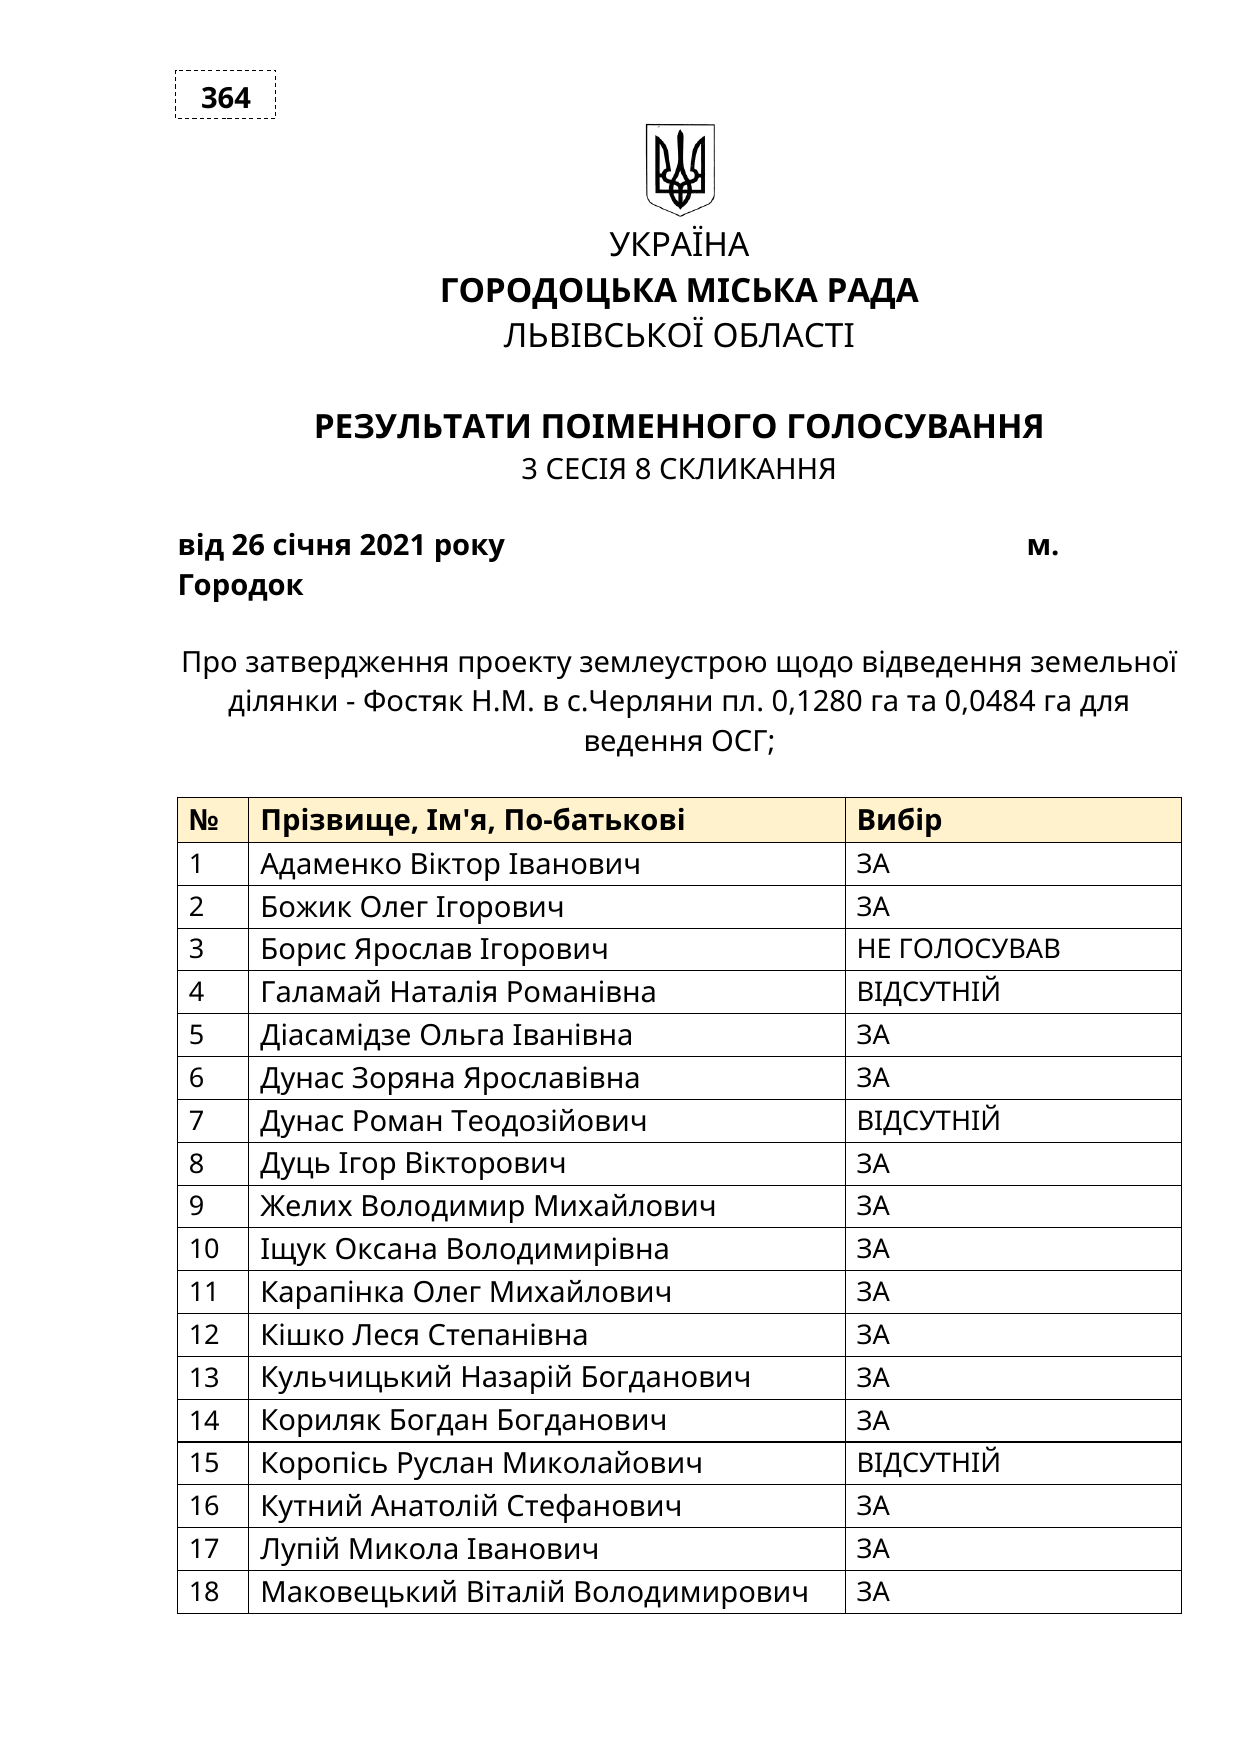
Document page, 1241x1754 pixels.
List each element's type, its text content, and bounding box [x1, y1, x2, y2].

table_cell 3 [178, 929, 248, 970]
table_cell ЗА [846, 1528, 1181, 1570]
table_cell Борис Ярослав Ігорович [249, 929, 845, 970]
table_cell Божик Олег Ігорович [249, 886, 845, 928]
table_cell 4 [178, 971, 248, 1013]
table_cell 13 [178, 1357, 248, 1398]
table_cell Карапінка Олег Михайлович [249, 1271, 845, 1313]
table_cell Іщук Оксана Володимирівна [249, 1228, 845, 1270]
table_cell ЗА [846, 1314, 1181, 1356]
text РЕЗУЛЬТАТИ ПОІМЕННОГО ГОЛОСУВАННЯ [177, 403, 1181, 448]
text від 26 січня 2021 року м. Городок [177, 525, 1181, 604]
table_cell 10 [178, 1228, 248, 1270]
table_cell Кориляк Богдан Богданович [249, 1400, 845, 1441]
table_cell Коропісь Руслан Миколайович [249, 1443, 845, 1484]
table_cell Дунас Роман Теодозійович [249, 1100, 845, 1142]
table_cell 12 [178, 1314, 248, 1356]
table_cell Дуць Ігор Вікторович [249, 1143, 845, 1184]
table_cell ВІДСУТНІЙ [846, 1443, 1181, 1484]
table_cell 11 [178, 1271, 248, 1313]
table_cell 5 [178, 1014, 248, 1056]
table_cell Кутний Анатолій Стефанович [249, 1485, 845, 1527]
table_header Прізвище, Ім'я, По-батькові [249, 798, 845, 842]
table_cell ЗА [846, 1186, 1181, 1227]
table_cell 1 [178, 843, 248, 885]
table_cell ЗА [846, 1057, 1181, 1099]
table_cell Желих Володимир Михайлович [249, 1186, 845, 1227]
table_cell 7 [178, 1100, 248, 1142]
table_cell ЗА [846, 1271, 1181, 1313]
table_cell Кішко Леся Степанівна [249, 1314, 845, 1356]
table_cell 2 [178, 886, 248, 928]
table_cell ВІДСУТНІЙ [846, 1100, 1181, 1142]
table_cell 9 [178, 1186, 248, 1227]
text Про затвердження проекту землеустрою щодо відведення земельної ділянки - Фостяк Н.М. в с.Черляни пл. 0,1280 га та 0,0484 га для ведення ОСГ; [177, 641, 1181, 760]
table_cell ЗА [846, 1571, 1181, 1613]
table_cell НЕ ГОЛОСУВАВ [846, 929, 1181, 970]
picture [633, 118, 726, 221]
table_cell Лупій Микола Іванович [249, 1528, 845, 1570]
table_cell Кульчицький Назарій Богданович [249, 1357, 845, 1398]
table_cell 14 [178, 1400, 248, 1441]
text 3 СЕСІЯ 8 СКЛИКАННЯ [177, 448, 1181, 488]
table_cell ЗА [846, 886, 1181, 928]
table_cell Діасамідзе Ольга Іванівна [249, 1014, 845, 1056]
table_cell Галамай Наталія Романівна [249, 971, 845, 1013]
table_cell ЗА [846, 1357, 1181, 1398]
table_cell 17 [178, 1528, 248, 1570]
table_cell 16 [178, 1485, 248, 1527]
table_header № [178, 798, 248, 842]
text ЛЬВІВСЬКОЇ ОБЛАСТІ [177, 312, 1181, 357]
table_cell ЗА [846, 843, 1181, 885]
table_cell Дунас Зоряна Ярославівна [249, 1057, 845, 1099]
table_cell Адаменко Віктор Іванович [249, 843, 845, 885]
text УКРАЇНА [177, 221, 1181, 266]
table_cell 6 [178, 1057, 248, 1099]
text ГОРОДОЦЬКА МІСЬКА РАДА [177, 266, 1181, 312]
table_cell 15 [178, 1443, 248, 1484]
table_header Вибір [846, 798, 1181, 842]
table_cell 18 [178, 1571, 248, 1613]
table_cell ЗА [846, 1014, 1181, 1056]
table_cell ЗА [846, 1143, 1181, 1184]
table_cell Маковецький Віталій Володимирович [249, 1571, 845, 1613]
table_cell ЗА [846, 1228, 1181, 1270]
table_cell ЗА [846, 1400, 1181, 1441]
table_cell ВІДСУТНІЙ [846, 971, 1181, 1013]
table_cell ЗА [846, 1485, 1181, 1527]
table_cell 8 [178, 1143, 248, 1184]
